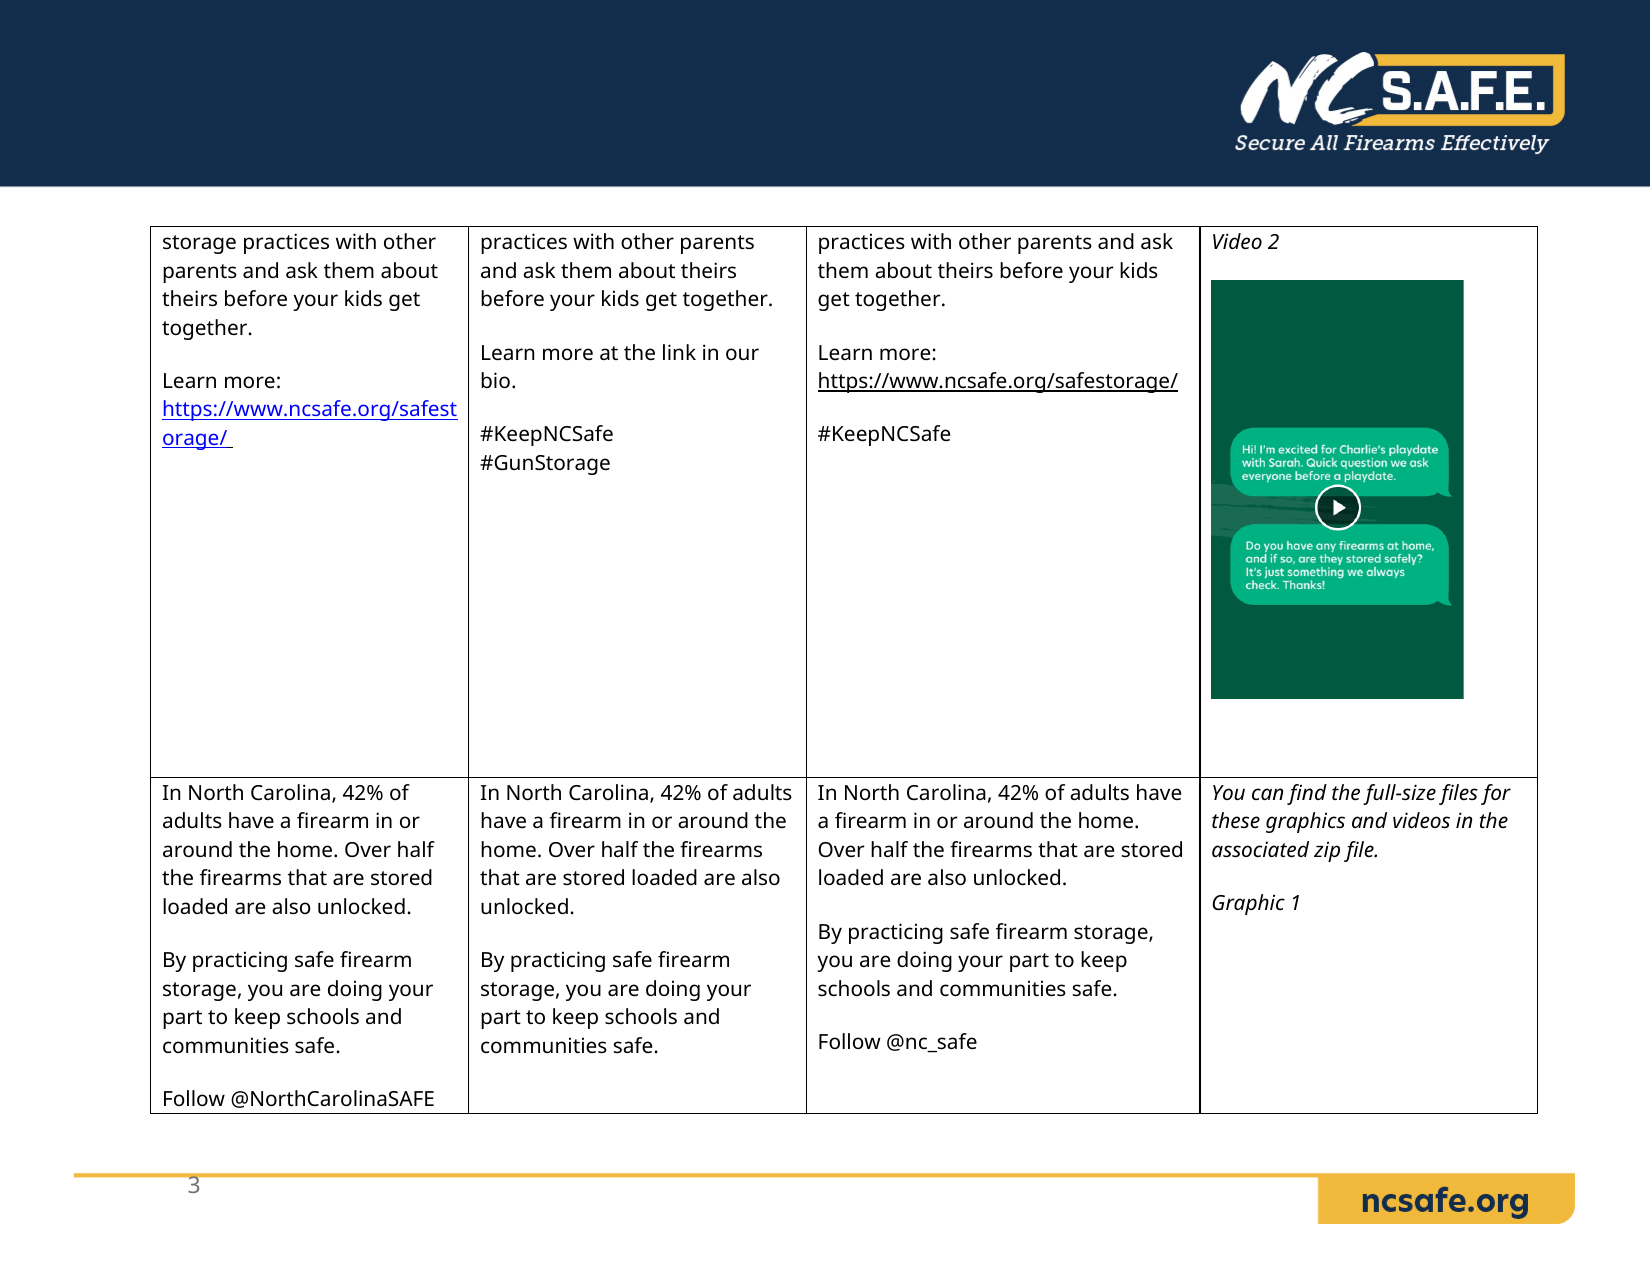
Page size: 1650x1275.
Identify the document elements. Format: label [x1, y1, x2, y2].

table_cell [807, 778, 1199, 1113]
table_cell [151, 227, 468, 777]
table_cell [469, 778, 806, 1113]
table_cell [1201, 227, 1537, 777]
table_cell [807, 227, 1199, 777]
table_cell [1201, 778, 1537, 1113]
picture [0, 0, 1650, 1275]
table_cell [469, 227, 806, 777]
table_cell [151, 778, 468, 1113]
